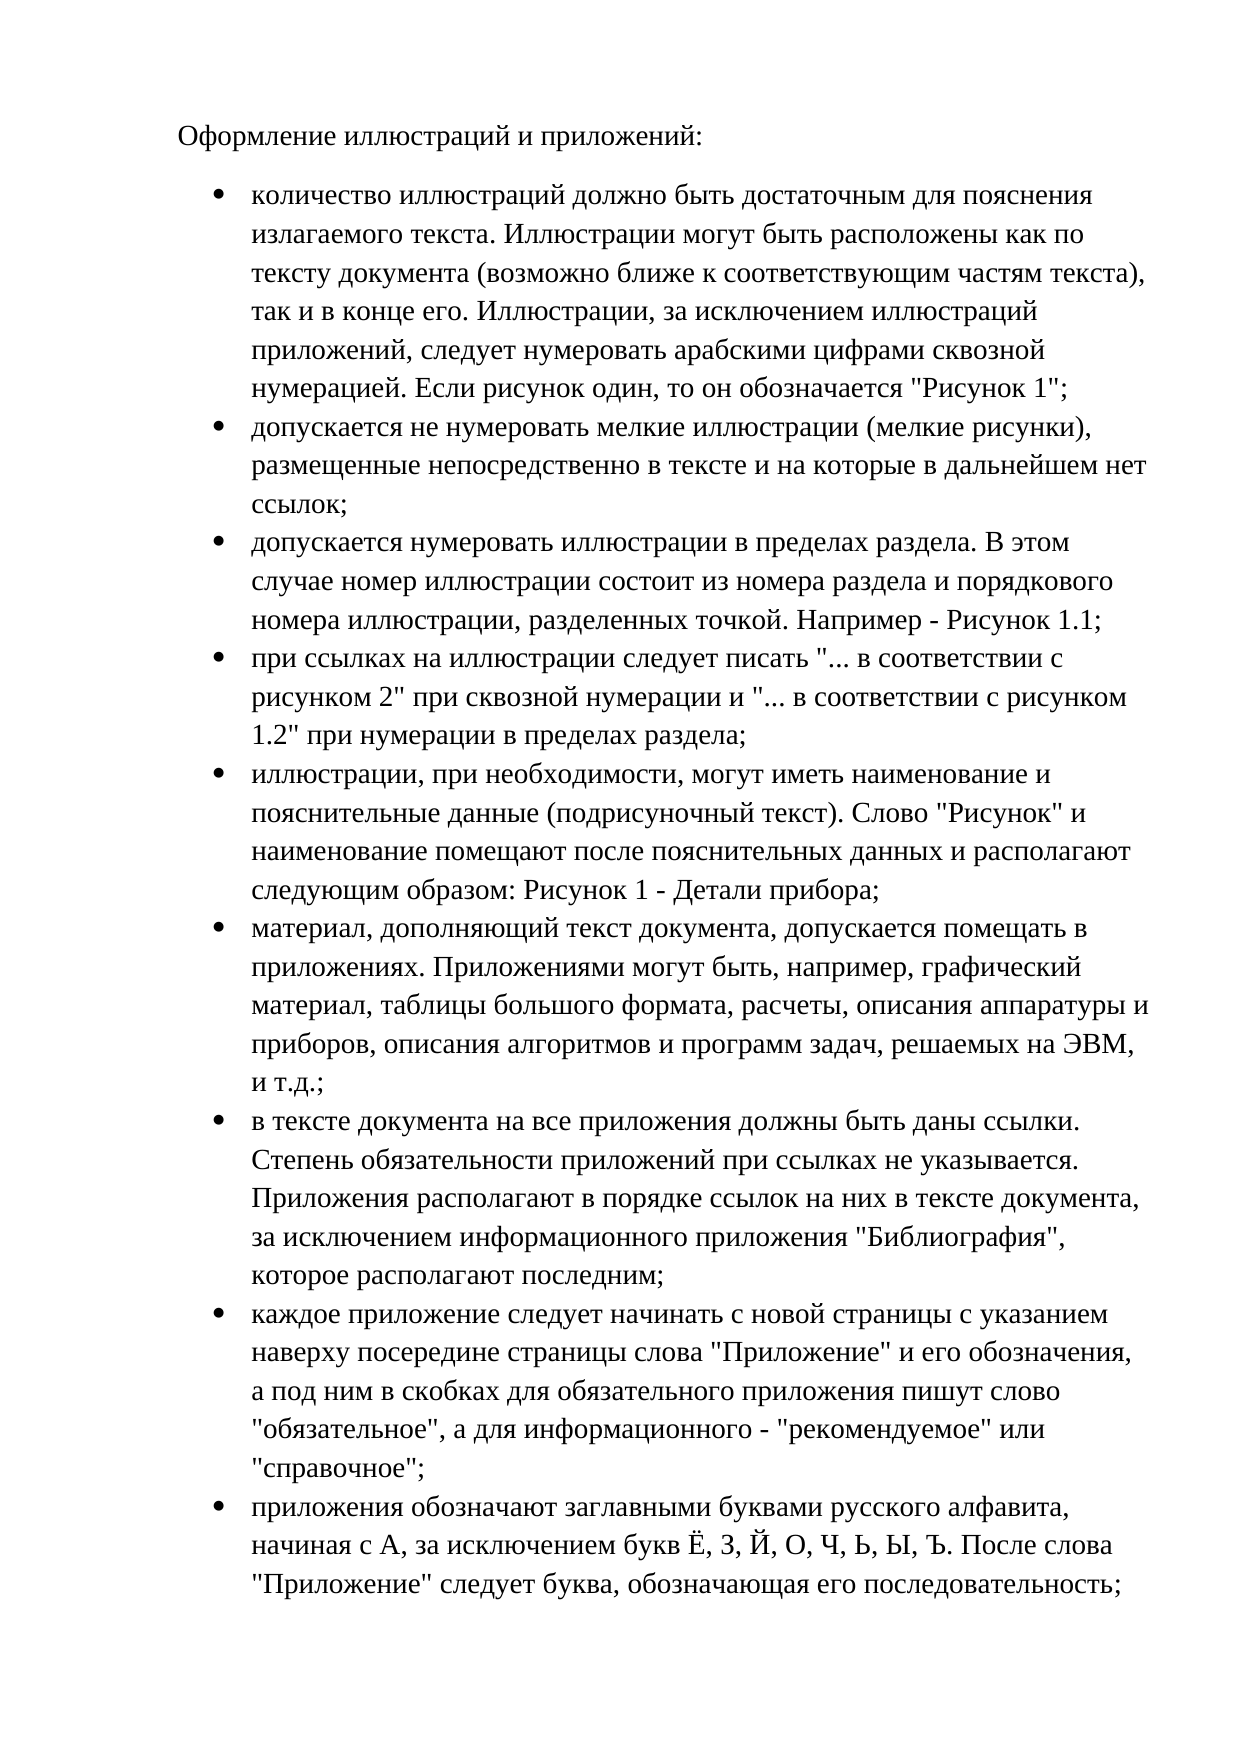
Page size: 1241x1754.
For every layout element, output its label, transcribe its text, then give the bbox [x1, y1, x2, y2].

list материал, дополняющий текст документа, допускается помещать в приложениях. Приложениями могут быть, например, графический материал, таблицы большого формата, расчеты, описания аппаратуры и приборов, описания алгоритмов и программ задач, решаемых на ЭВМ, и т.д.; [213, 910, 1152, 1098]
list приложения обозначают заглавными буквами русского алфавита, начиная с А, за исключением букв Ё, З, Й, О, Ч, Ь, Ы, Ъ. После слова "Приложение" следует буква, обозначающая его последовательность; [213, 1489, 1152, 1599]
list иллюстрации, при необходимости, могут иметь наименование и пояснительные данные (подрисуночный текст). Слово "Рисунок" и наименование помещают после пояснительных данных и располагают следующим образом: Рисунок 1 - Детали прибора; [213, 756, 1152, 905]
text Оформление иллюстраций и приложений: [177, 118, 1152, 152]
list допускается нумеровать иллюстрации в пределах раздела. В этом случае номер иллюстрации состоит из номера раздела и порядкового номера иллюстрации, разделенных точкой. Например - Рисунок 1.1; [213, 524, 1152, 635]
list каждое приложение следует начинать с новой страницы с указанием наверху посередине страницы слова "Приложение" и его обозначения, а под ним в скобках для обязательного приложения пишут слово "обязательное", а для информационного - "рекомендуемое" или "справочное"; [213, 1296, 1152, 1484]
list при ссылках на иллюстрации следует писать "... в соответствии с рисунком 2" при сквозной нумерации и "... в соответствии с рисунком 1.2" при нумерации в пределах раздела; [213, 640, 1152, 751]
list в тексте документа на все приложения должны быть даны ссылки. Степень обязательности приложений при ссылках не указывается. Приложения располагают в порядке ссылок на них в тексте документа, за исключением информационного приложения "Библиография", которое располагают последним; [213, 1103, 1152, 1291]
list допускается не нумеровать мелкие иллюстрации (мелкие рисунки), размещенные непосредственно в тексте и на которые в дальнейшем нет ссылок; [213, 409, 1152, 519]
list количество иллюстраций должно быть достаточным для пояснения излагаемого текста. Иллюстрации могут быть расположены как по тексту документа (возможно ближе к соответствующим частям текста), так и в конце его. Иллюстрации, за исключением иллюстраций приложений, следует нумеровать арабскими цифрами сквозной нумерацией. Если рисунок один, то он обозначается "Рисунок 1"; [213, 177, 1152, 404]
